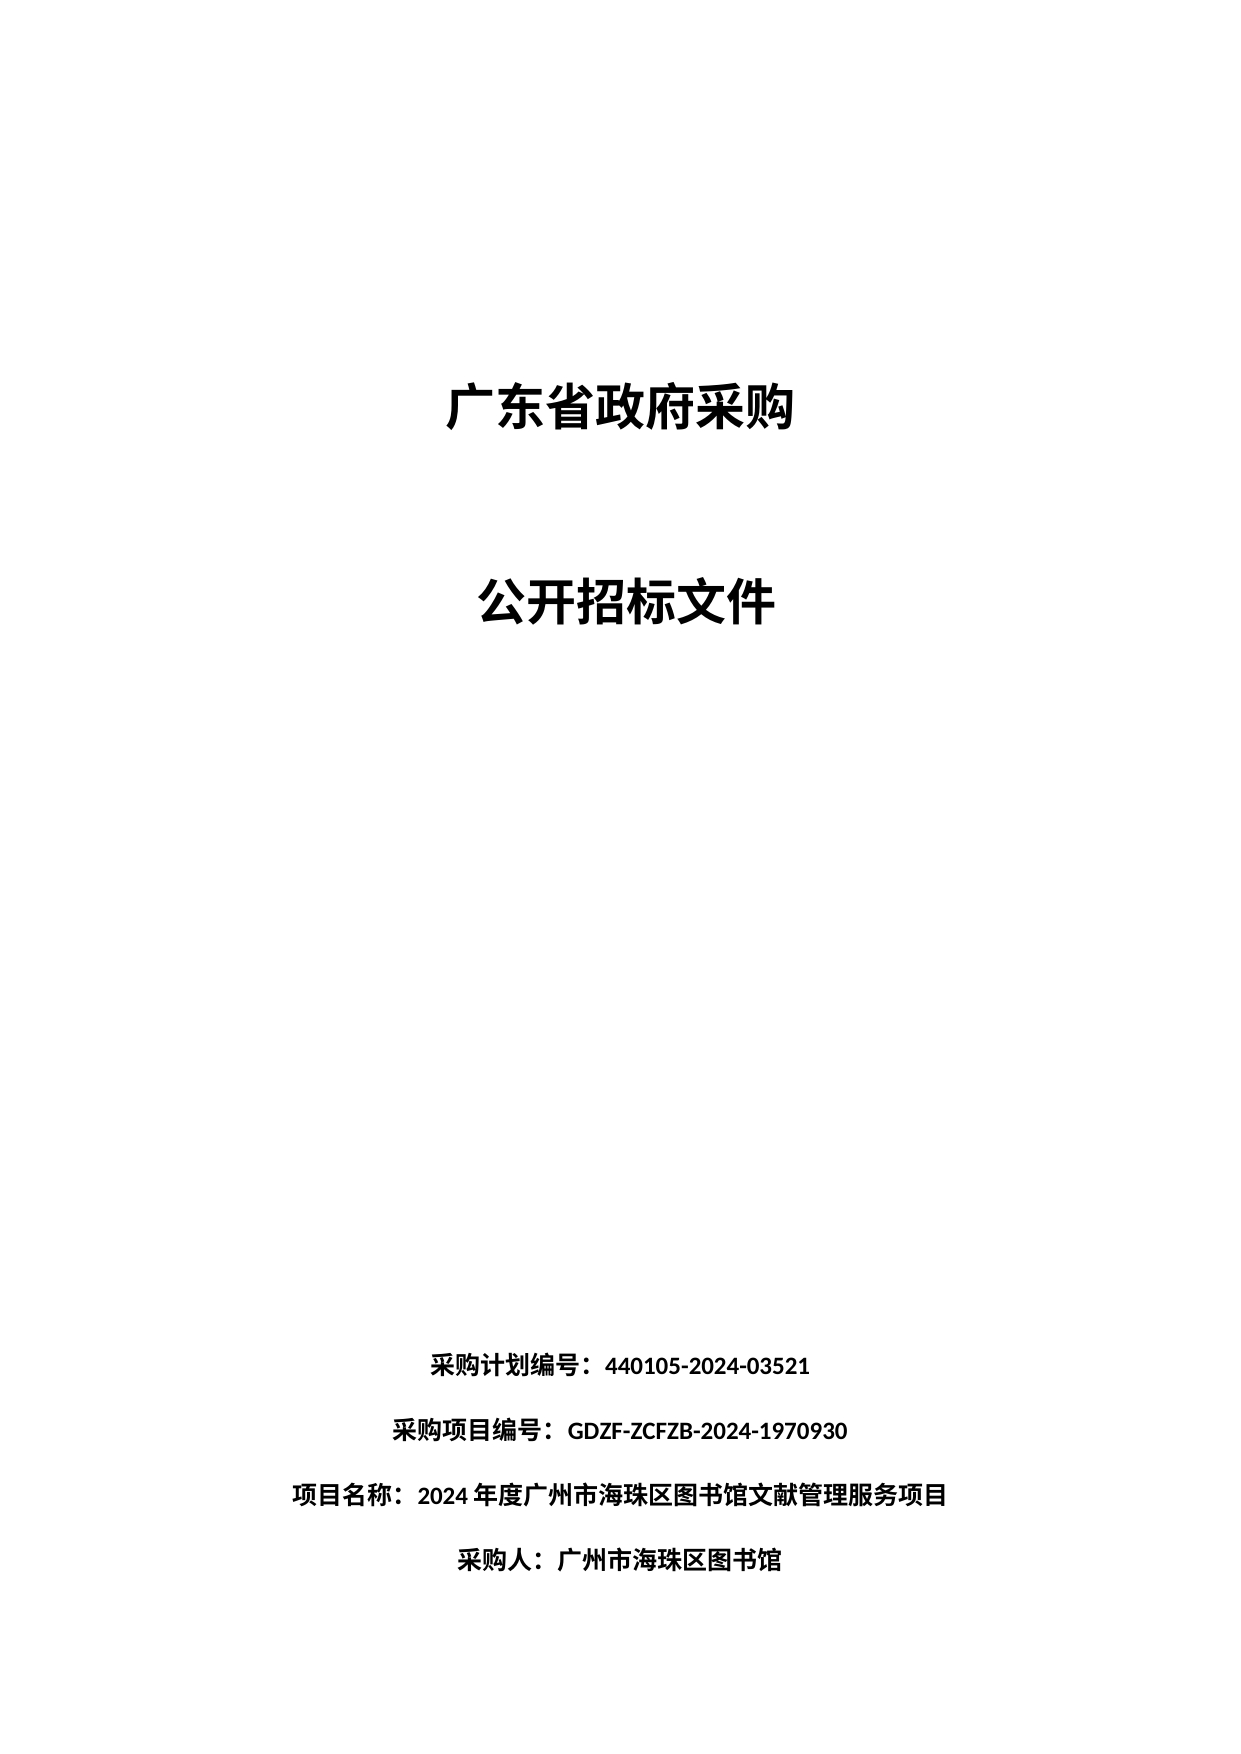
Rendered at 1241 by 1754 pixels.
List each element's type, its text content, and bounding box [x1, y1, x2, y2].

text 采购项目编号：GDZF-ZCFZB-2024-1970930 [187, 1397, 1053, 1462]
text 采购人：广州市海珠区图书馆 [187, 1527, 1053, 1592]
text 采购计划编号：440105-2024-03521 [187, 1332, 1053, 1397]
text 公开招标文件 [187, 552, 1053, 1332]
text 项目名称：2024年度广州市海珠区图书馆文献管理服务项目 [187, 1462, 1053, 1527]
text 广东省政府采购 [187, 357, 1053, 454]
